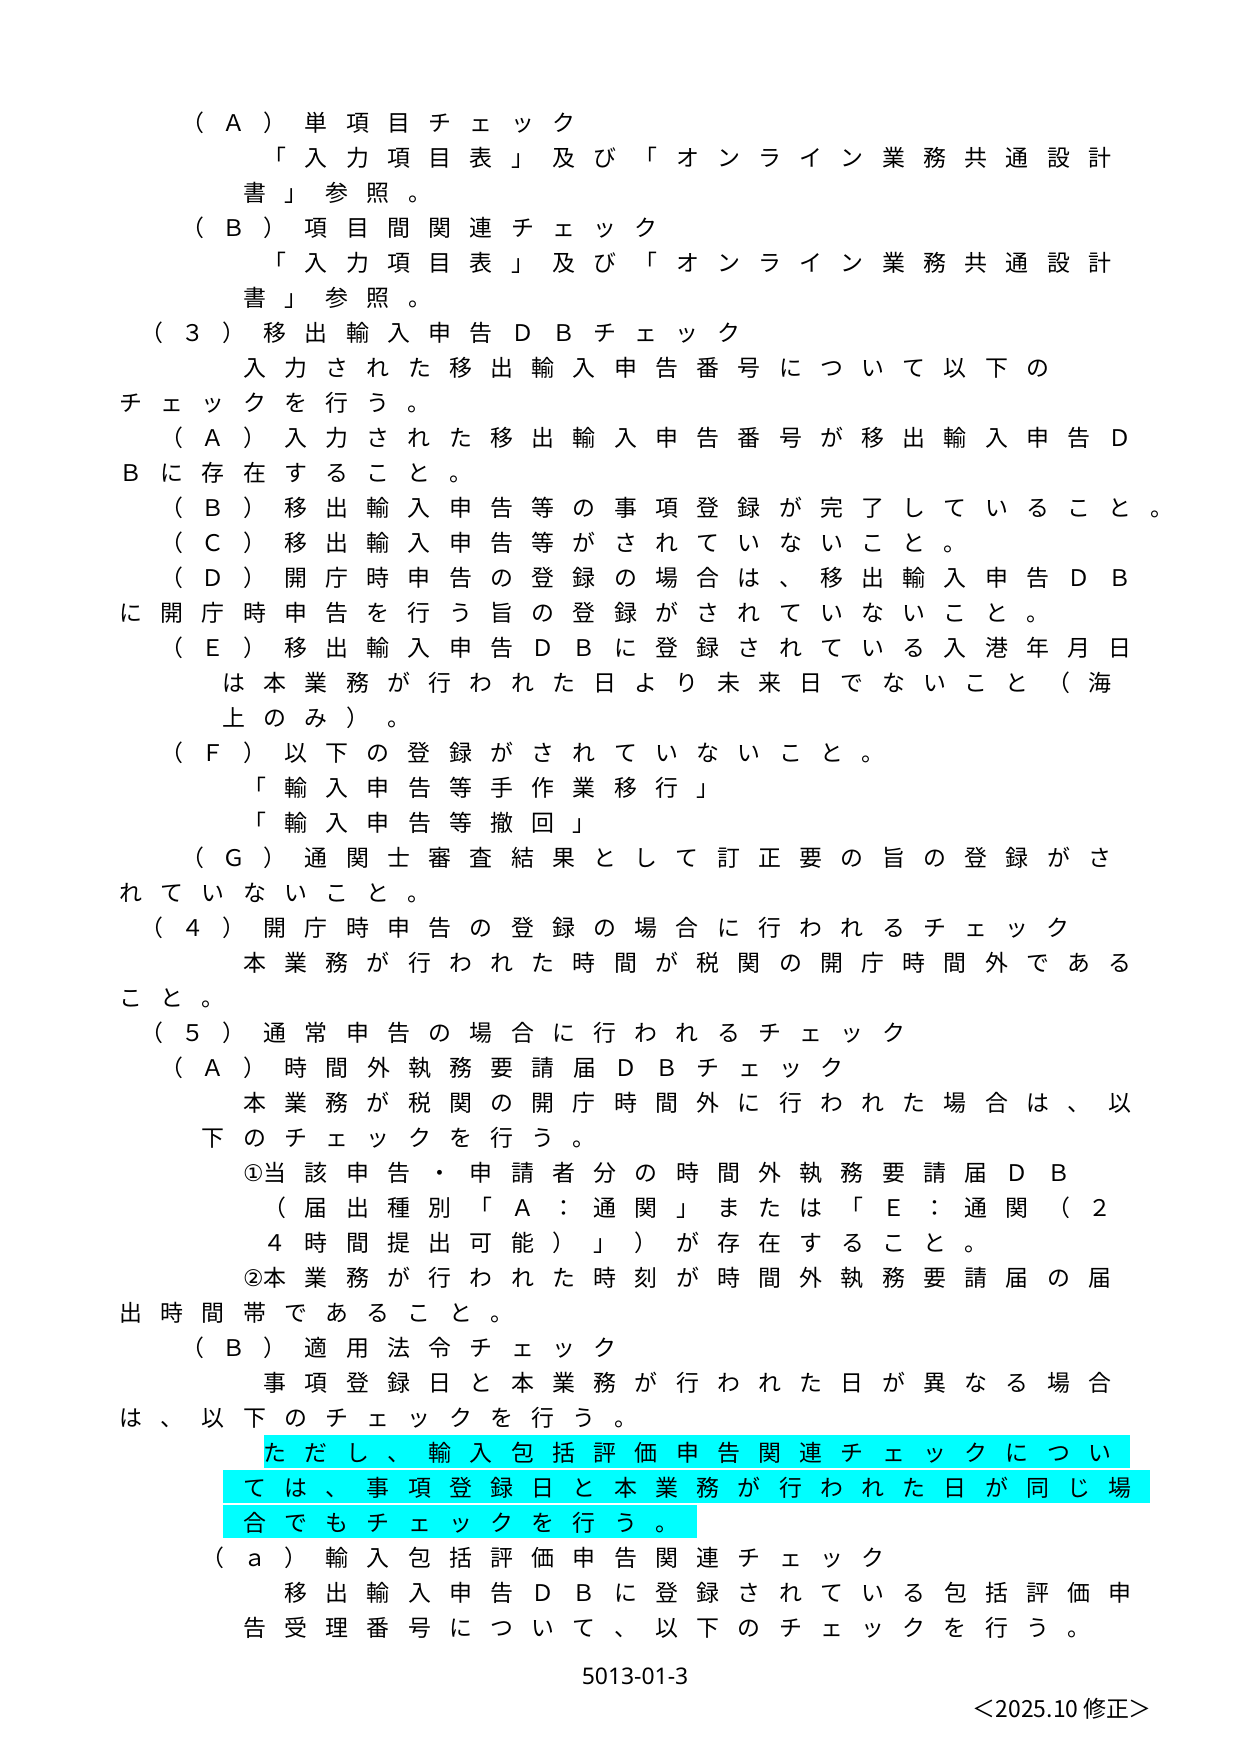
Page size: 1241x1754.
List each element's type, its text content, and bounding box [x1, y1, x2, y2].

text （Ｂ）適用法令チェック [119, 1329, 1150, 1364]
text 「入力項目表」及び「オンライン業務共通設計書」参照。 [222, 139, 1150, 209]
text 事項登録日と本業務が行われた日が異なる場合は、以下のチェックを行う。 [119, 1364, 1150, 1434]
text 移出輸入申告ＤＢに登録されている包括評価申告受理番号について、以下のチェックを行う。 [222, 1574, 1150, 1644]
text ①当該申告・申請者分の時間外執務要請届ＤＢ（届出種別「Ａ：通関」または「Ｅ：通関（２４時間提出可能）」）が存在すること。 [223, 1154, 1150, 1259]
text （Ｃ）移出輸入申告等がされていないこと。 [119, 524, 1150, 559]
text 「入力項目表」及び「オンライン業務共通設計書」参照。 [222, 244, 1150, 314]
text （Ａ）単項目チェック [161, 104, 1150, 139]
text 本業務が税関の開庁時間外に行われた場合は、以下のチェックを行う。 [197, 1084, 1150, 1154]
text （４）開庁時申告の登録の場合に行われるチェック [119, 909, 1150, 944]
text 本業務が行われた時間が税関の開庁時間外であること。 [119, 944, 1150, 1014]
text 「輸入申告等撤回」 [119, 804, 1150, 839]
text 入力された移出輸入申告番号について以下のチェックを行う。 [119, 349, 1150, 419]
text （５）通常申告の場合に行われるチェック [119, 1014, 1150, 1049]
text （Ａ）時間外執務要請届ＤＢチェック [119, 1049, 1150, 1084]
text （Ｇ）通関士審査結果として訂正要の旨の登録がされていないこと。 [119, 839, 1150, 909]
text （Ｂ）項目間関連チェック [161, 209, 1150, 244]
text 「輸入申告等手作業移行」 [119, 769, 1150, 804]
text （Ｆ）以下の登録がされていないこと。 [119, 734, 1150, 769]
text （ａ）輸入包括評価申告関連チェック [119, 1539, 1150, 1574]
text ②本業務が行われた時刻が時間外執務要請届の届出時間帯であること。 [119, 1259, 1150, 1329]
text （３）移出輸入申告ＤＢチェック [119, 314, 1150, 349]
text ただし、輸入包括評価申告関連チェックについては、事項登録日と本業務が行われた日が同じ場合でもチェックを行う。 [222, 1434, 1150, 1539]
text （Ｅ）移出輸入申告ＤＢに登録されている入港年月日は本業務が行われた日より未来日でないこと（海上のみ）。 [158, 629, 1150, 734]
text （Ｂ）移出輸入申告等の事項登録が完了していること。 [119, 489, 1150, 524]
text （Ｄ）開庁時申告の登録の場合は、移出輸入申告ＤＢに開庁時申告を行う旨の登録がされていないこと。 [119, 559, 1150, 629]
text （Ａ）入力された移出輸入申告番号が移出輸入申告ＤＢに存在すること。 [119, 419, 1150, 489]
